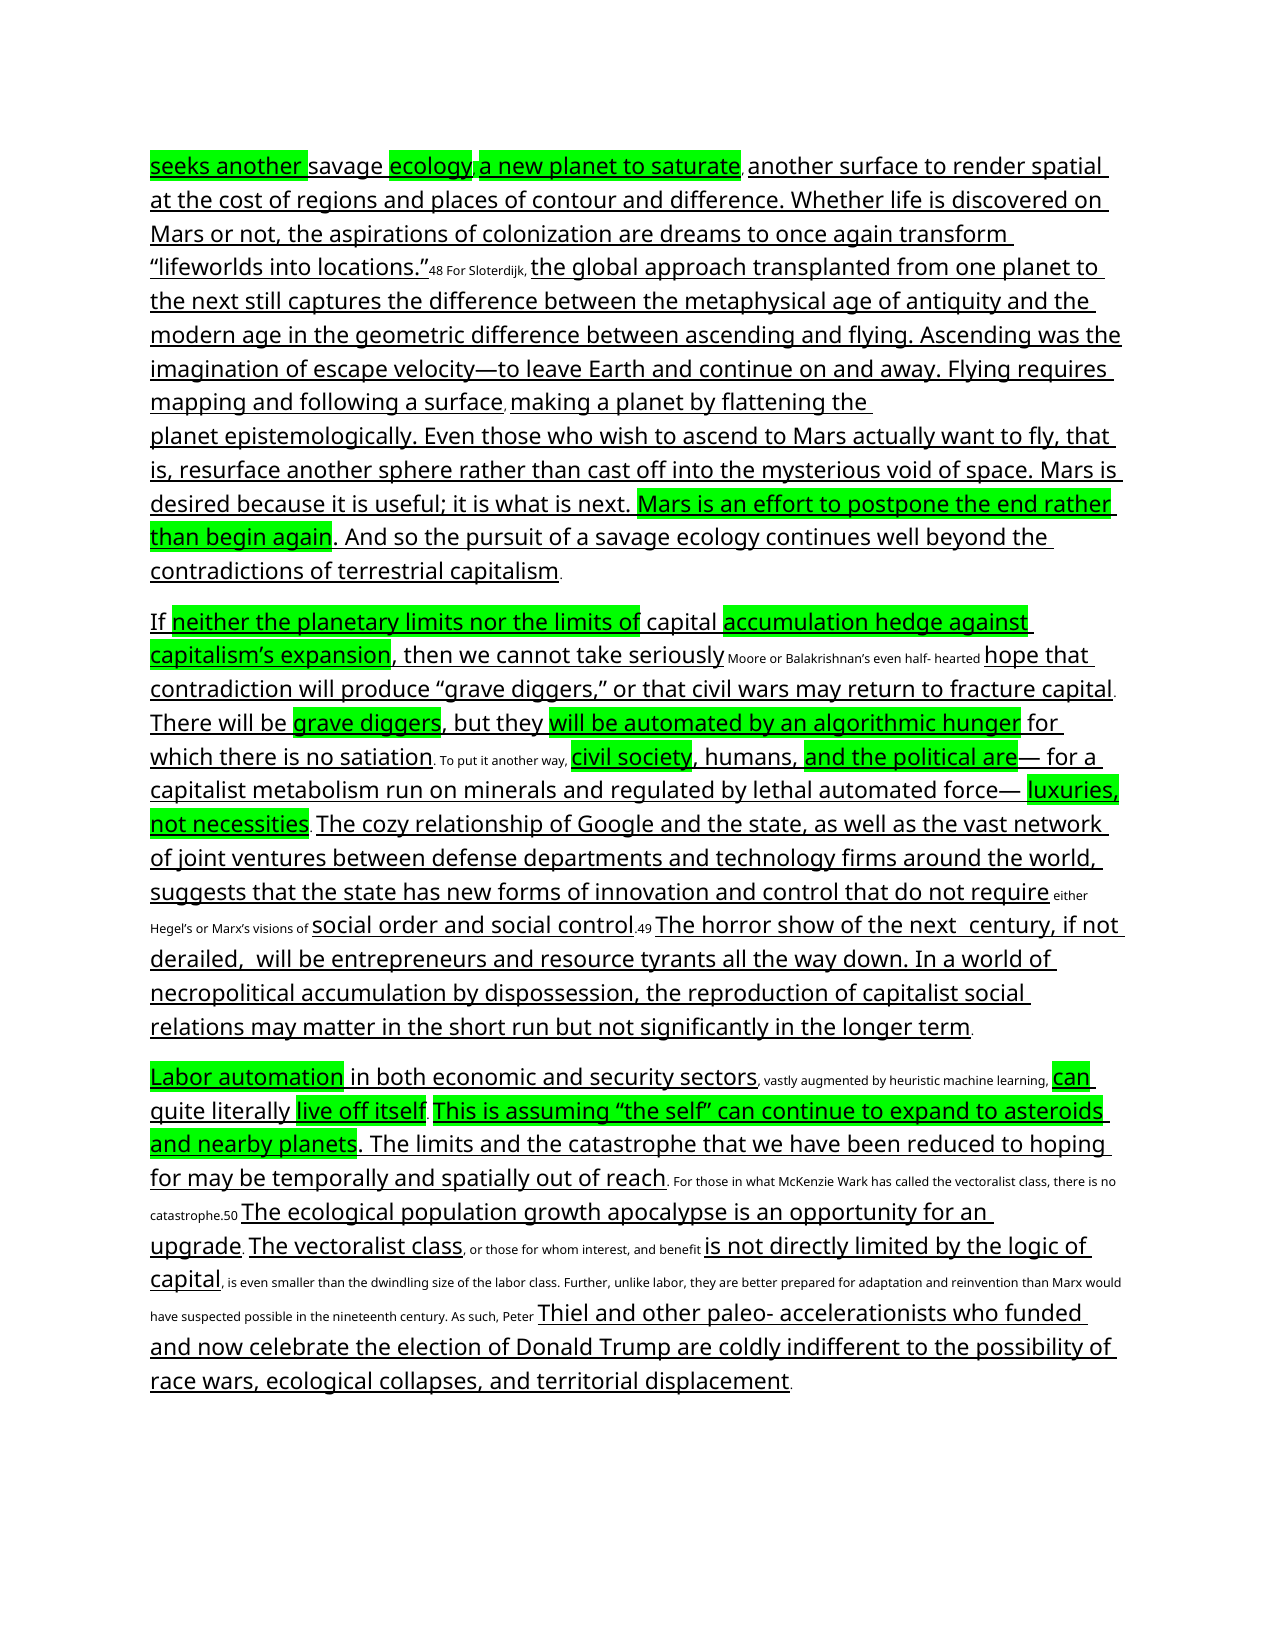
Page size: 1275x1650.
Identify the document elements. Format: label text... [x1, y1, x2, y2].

text Labor automation in both economic and security sectors, vastly augmented by heuristic machine learning, can quite literally live off itself. This is assuming “the self” can continue to expand to asteroids and nearby planets. The limits and the catastrophe that we have been reduced to hoping for may be temporally and spatially out of reach. For those in what McKenzie Wark has called the vectoralist class, there is no catastrophe.50 The ecological population growth apocalypse is an opportunity for an upgrade. The vectoralist class, or those for whom interest, and benefit is not directly limited by the logic of capital, is even smaller than the dwindling size of the labor class. Further, unlike labor, they are better prepared for adaptation and reinvention than Marx would have suspected possible in the nineteenth century. As such, Peter Thiel and other paleo- accelerationists who funded and now celebrate the election of Donald Trump are coldly indifferent to the possibility of race wars, ecological collapses, and territorial displacement. [150, 1061, 1125, 1396]
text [150, 150, 1125, 586]
text If neither the planetary limits nor the limits of capital accumulation hedge against capitalism’s expansion, then we cannot take seriously Moore or Balakrishnan’s even half- hearted hope that contradiction will produce “grave diggers,” or that civil wars may return to fracture capital. There will be grave diggers, but they will be automated by an algorithmic hunger for which there is no satiation. To put it another way, civil society, humans, and the political are— for a capitalist metabolism run on minerals and regulated by lethal automated force— luxuries, not necessities. The cozy relationship of Google and the state, as well as the vast network of joint ventures between defense departments and technology firms around the world, suggests that the state has new forms of innovation and control that do not require either Hegel’s or Marx’s visions of social order and social control.49 The horror show of the next century, if not derailed, will be entrepreneurs and resource tyrants all the way down. In a world of necropolitical accumulation by dispossession, the reproduction of capitalist social relations may matter in the short run but not significantly in the longer term. [150, 605, 1125, 1042]
